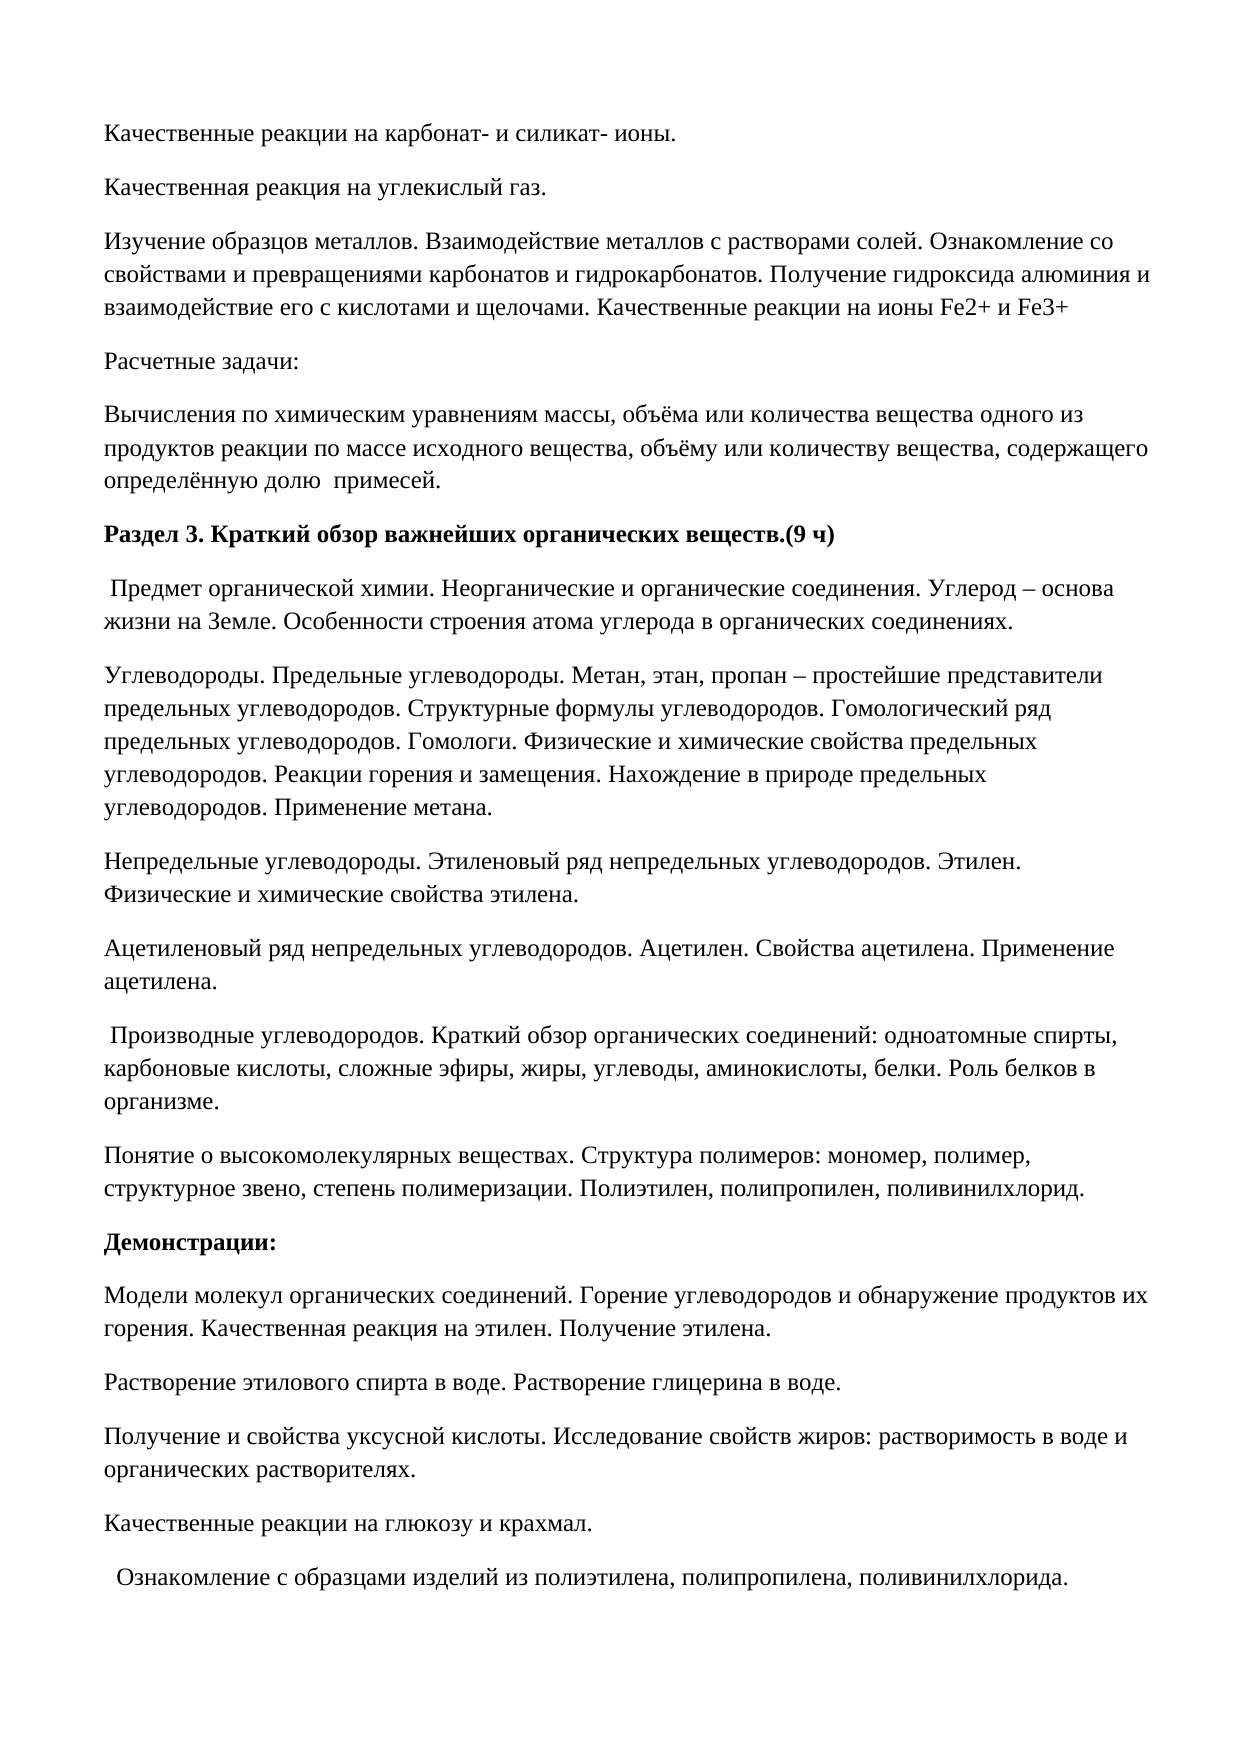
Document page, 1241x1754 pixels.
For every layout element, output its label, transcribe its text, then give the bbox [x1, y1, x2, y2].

text Изучение образцов металлов. Взаимодействие металлов с растворами солей. Ознакомление со свойствами и превращениями карбонатов и гидрокарбонатов. Получение гидроксида алюминия и взаимодействие его с кислотами и щелочами. Качественные реакции на ионы Fe2+ и Fe3+ [103, 226, 1152, 321]
text Качественная реакция на углекислый газ. [103, 172, 1152, 201]
text Качественные реакции на глюкозу и крахмал. [103, 1508, 1152, 1537]
text Расчетные задачи: [103, 346, 1152, 374]
text Вычисления по химическим уравнениям массы, объёма или количества вещества одного из продуктов реакции по массе исходного вещества, объёму или количеству вещества, содержащего определённую долю примесей. [103, 399, 1152, 494]
text Демонстрации: [103, 1227, 1152, 1255]
text Непредельные углеводороды. Этиленовый ряд непредельных углеводородов. Этилен. Физические и химические свойства этилена. [103, 846, 1152, 908]
text Получение и свойства уксусной кислоты. Исследование свойств жиров: растворимость в воде и органических растворителях. [103, 1421, 1152, 1483]
text Качественные реакции на карбонат- и силикат- ионы. [103, 118, 1152, 147]
text Модели молекул органических соединений. Горение углеводородов и обнаружение продуктов их горения. Качественная реакция на этилен. Получение этилена. [103, 1281, 1152, 1342]
text Ознакомление с образцами изделий из полиэтилена, полипропилена, поливинилхлорида. [103, 1562, 1152, 1591]
text Углеводороды. Предельные углеводороды. Метан, этан, пропан – простейшие представители предельных углеводородов. Структурные формулы углеводородов. Гомологический ряд предельных углеводородов. Гомологи. Физические и химические свойства предельных углеводородов. Реакции горения и замещения. Нахождение в природе предельных углеводородов. Применение метана. [103, 660, 1152, 821]
text Производные углеводородов. Краткий обзор органических соединений: одноатомные спирты, карбоновые кислоты, сложные эфиры, жиры, углеводы, аминокислоты, белки. Роль белков в организме. [103, 1020, 1152, 1115]
text Понятие о высокомолекулярных веществах. Структура полимеров: мономер, полимер, структурное звено, степень полимеризации. Полиэтилен, полипропилен, поливинилхлорид. [103, 1140, 1152, 1202]
text Ацетиленовый ряд непредельных углеводородов. Ацетилен. Свойства ацетилена. Применение ацетилена. [103, 933, 1152, 995]
text Предмет органической химии. Неорганические и органические соединения. Углерод – основа жизни на Земле. Особенности строения атома углерода в органических соединениях. [103, 573, 1152, 635]
text Растворение этилового спирта в воде. Растворение глицерина в воде. [103, 1367, 1152, 1396]
text Раздел 3. Краткий обзор важнейших органических веществ.(9 ч) [103, 519, 1152, 548]
